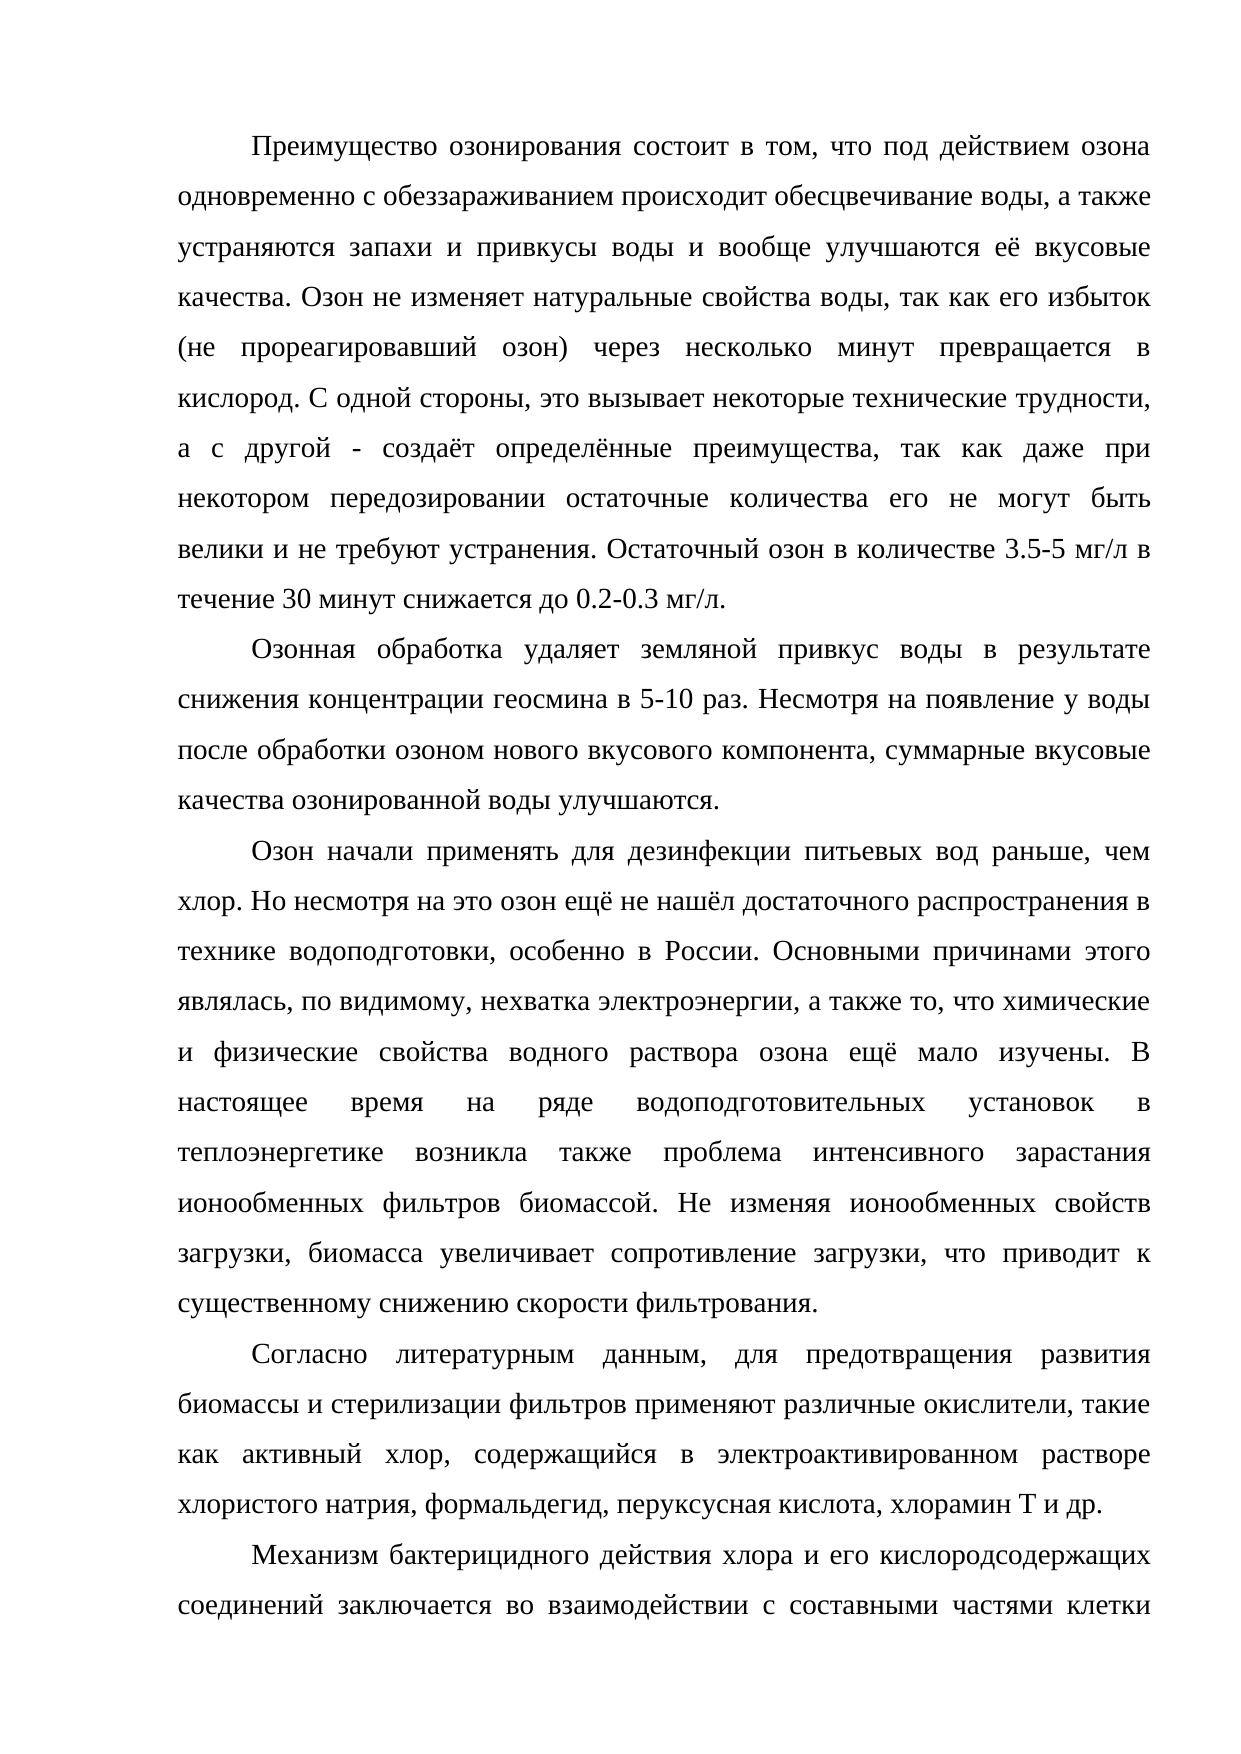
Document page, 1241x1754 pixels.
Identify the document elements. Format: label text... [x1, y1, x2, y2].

text Согласно литературным данным, для предотвращения развития биомассы и стерилизации фильтров применяют различные окислители, такие как активный хлор, содержащийся в электроактивированном растворе хлористого натрия, формальдегид, перуксусная кислота, хлорамин Т и др. [177, 1336, 1152, 1520]
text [177, 1537, 1152, 1621]
text Озонная обработка удаляет земляной привкус воды в результате снижения концентрации геосмина в 5-10 раз. Несмотря на появление у воды после обработки озоном нового вкусового компонента, суммарные вкусовые качества озонированной воды улучшаются. [177, 631, 1152, 816]
text Озон начали применять для дезинфекции питьевых вод раньше, чем хлор. Но несмотря на это озон ещё не нашёл достаточного распространения в технике водоподготовки, особенно в России. Основными причинами этого являлась, по видимому, нехватка электроэнергии, а также то, что химические и физические свойства водного раствора озона ещё мало изучены. В настоящее время на ряде водоподготовительных установок в теплоэнергетике возникла также проблема интенсивного зарастания ионообменных фильтров биомассой. Не изменяя ионообменных свойств загрузки, биомасса увеличивает сопротивление загрузки, что приводит к существенному снижению скорости фильтрования. [177, 833, 1152, 1319]
text Преимущество озонирования состоит в том, что под действием озона одновременно с обеззараживанием происходит обесцвечивание воды, а также устраняются запахи и привкусы воды и вообще улучшаются её вкусовые качества. Озон не изменяет натуральные свойства воды, так как его избыток (не прореагировавший озон) через несколько минут превращается в кислород. С одной стороны, это вызывает некоторые технические трудности, а с другой - создаёт определённые преимущества, так как даже при некотором передозировании остаточные количества его не могут быть велики и не требуют устранения. Остаточный озон в количестве 3.5-5 мг/л в течение 30 минут снижается до 0.2-0.3 мг/л. [177, 128, 1152, 614]
